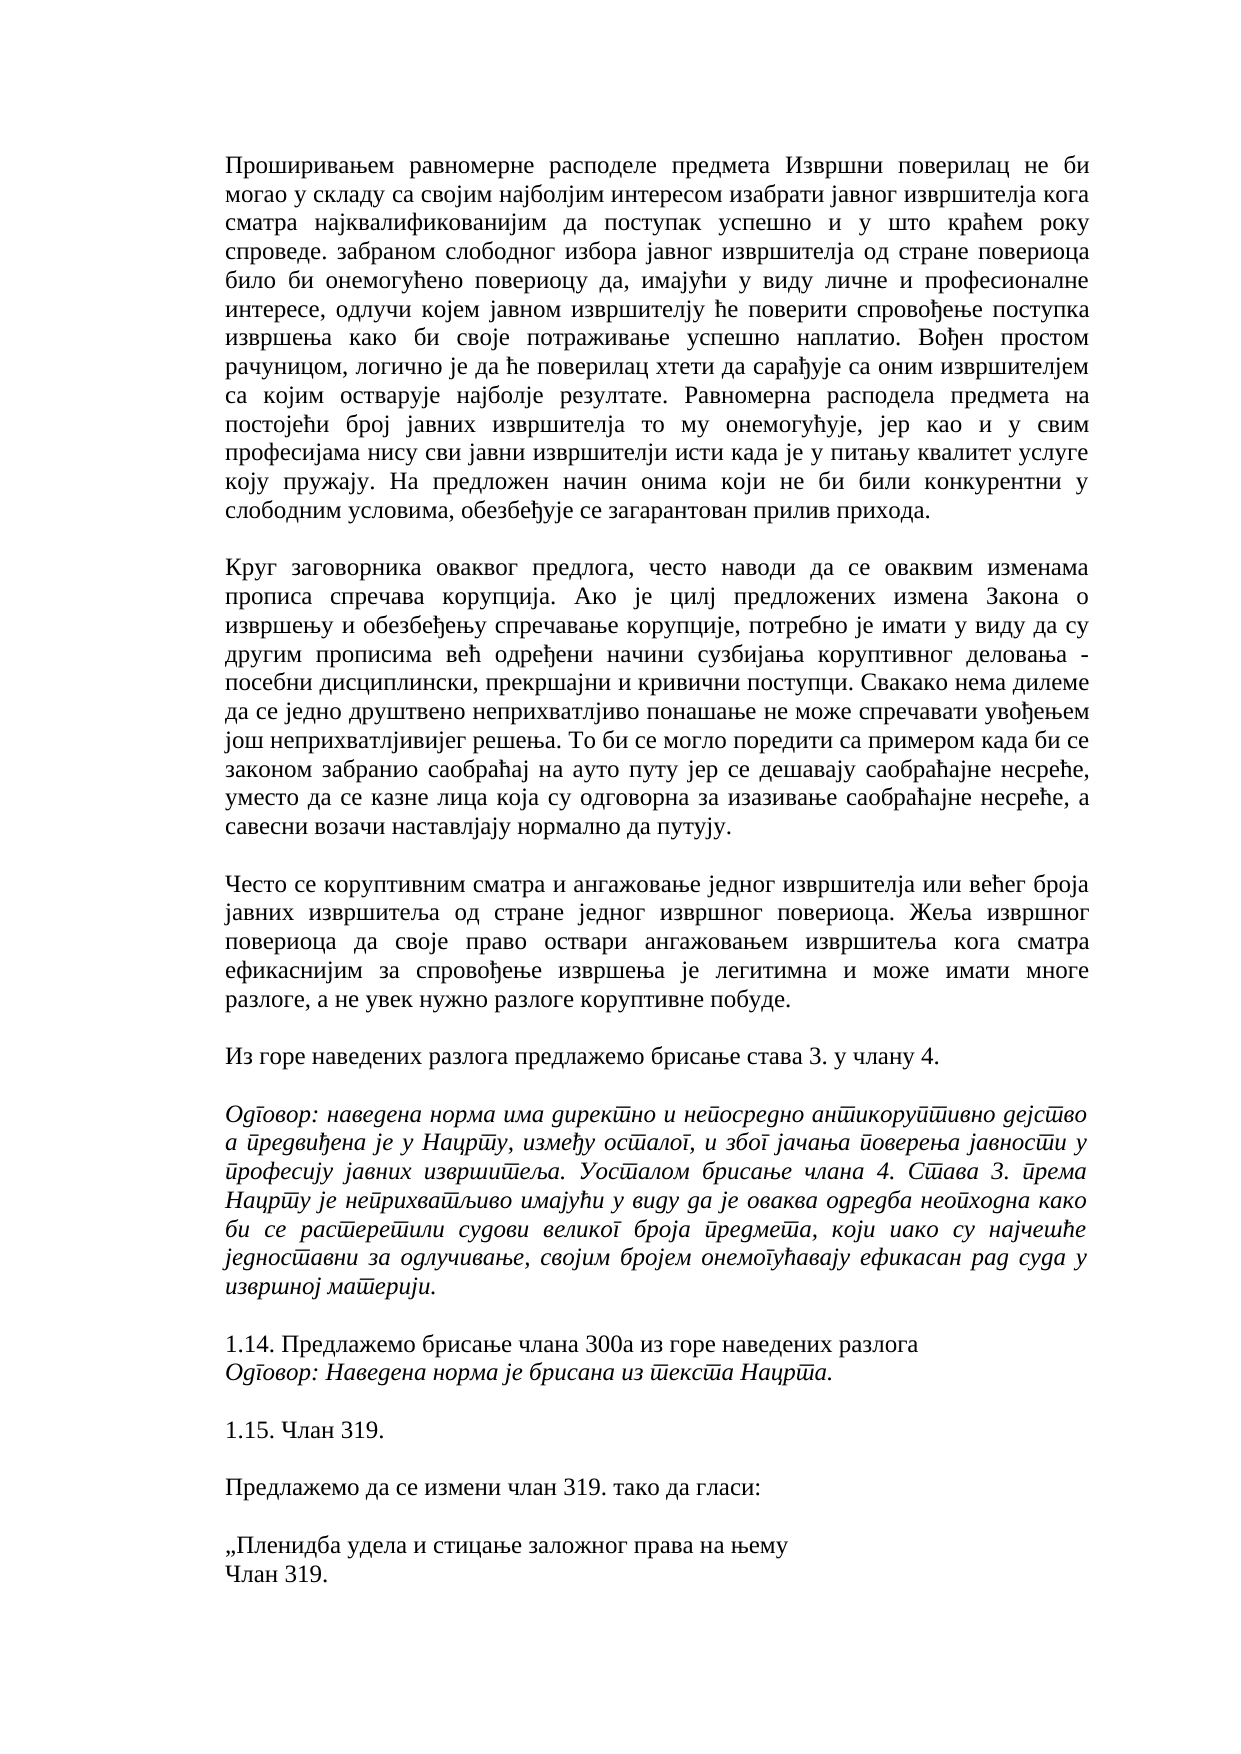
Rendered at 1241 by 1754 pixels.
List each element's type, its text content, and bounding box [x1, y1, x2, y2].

list 1.15. Члан 319. [225, 1415, 1090, 1444]
list Одговор: Наведена норма је брисана из текста Нацрта. [225, 1357, 1090, 1386]
list Члан 319. [225, 1559, 1090, 1587]
list 1.14. Предлажемо брисање члана 300а из горе наведених разлога [225, 1329, 1090, 1357]
list Предлажемо да се измени члан 319. тако да гласи: [225, 1472, 1090, 1501]
list Одговор: наведена норма има директно и непосредно антикоруптивно дејство а предвиђена је у Нацрту, између осталог, и због јачања поверења јавности у професију јавних извршитеља. Уосталом брисање члана 4. Става 3. према Нацрту је неприхватљиво имајући у виду да је оваква одредба неопходна како би се растеретили судови великог броја предмета, који иако су најчешће једноставни за одлучивање, својим бројем онемогућавају ефикасан рад суда у извршној материји. [225, 1070, 1090, 1300]
list Круг заговорника оваквог предлога, често наводи да се оваквим изменама прописа спречава корупција. Ако је цилј предложених измена Закона о извршењу и обезбеђењу спречавање корупције, потребно је имати у виду да су другим прописима већ одређени начини сузбијања коруптивног деловања - посебни дисциплински, прекршајни и кривични поступци. Свакако нема дилеме да се једно друштвено неприхватлјиво понашање не може спречавати увођењем још неприхватлјивијег решења. То би се могло поредити са примером када би се законом забранио саобраћај на ауто путу јер се дешавају саобраћајне несреће, уместо да се казне лица која су одговорна за изазивање саобраћајне несреће, а савесни возачи наставлјају нормално да путују. [225, 552, 1090, 840]
list „Пленидба удела и стицање заложног права на њему [225, 1530, 1090, 1559]
list Проширивањем равномерне расподеле предмета Извршни поверилац не би могао у складу са својим најболјим интересом изабрати јавног извршителја кога сматра најквалификованијим да поступак успешно и у што краћем року спроведе. забраном слободног избора јавног извршителја од стране повериоца било би онемогућено повериоцу да, имајући у виду личне и професионалне интересе, одлучи којем јавном извршителју ће поверити спровођење поступка извршења како би своје потраживање успешно наплатио. Вођен простом рачуницом, логично је да ће поверилац хтети да сарађује са оним извршителјем са којим остварује најболје резултате. Равномерна расподела предмета на постојећи број јавних извршителја то му онемогућује, јер као и у свим професијама нису сви јавни извршителји исти када је у питању квалитет услуге коју пружају. На предложен начин онима који не би били конкурентни у слободним условима, обезбеђује се загарантован прилив прихода. [225, 150, 1090, 524]
list Често се коруптивним сматра и ангажовање једног извршителја или већег броја јавних извршитеља од стране једног извршног повериоца. Жеља извршног повериоца да своје право оствари ангажовањем извршитеља кога сматра ефикаснијим за спровођење извршења је легитимна и може имати многе разлоге, а не увек нужно разлоге коруптивне побуде. [225, 869, 1090, 1012]
list Из горе наведених разлога предлажемо брисање става 3. у члану 4. [225, 1041, 1090, 1070]
